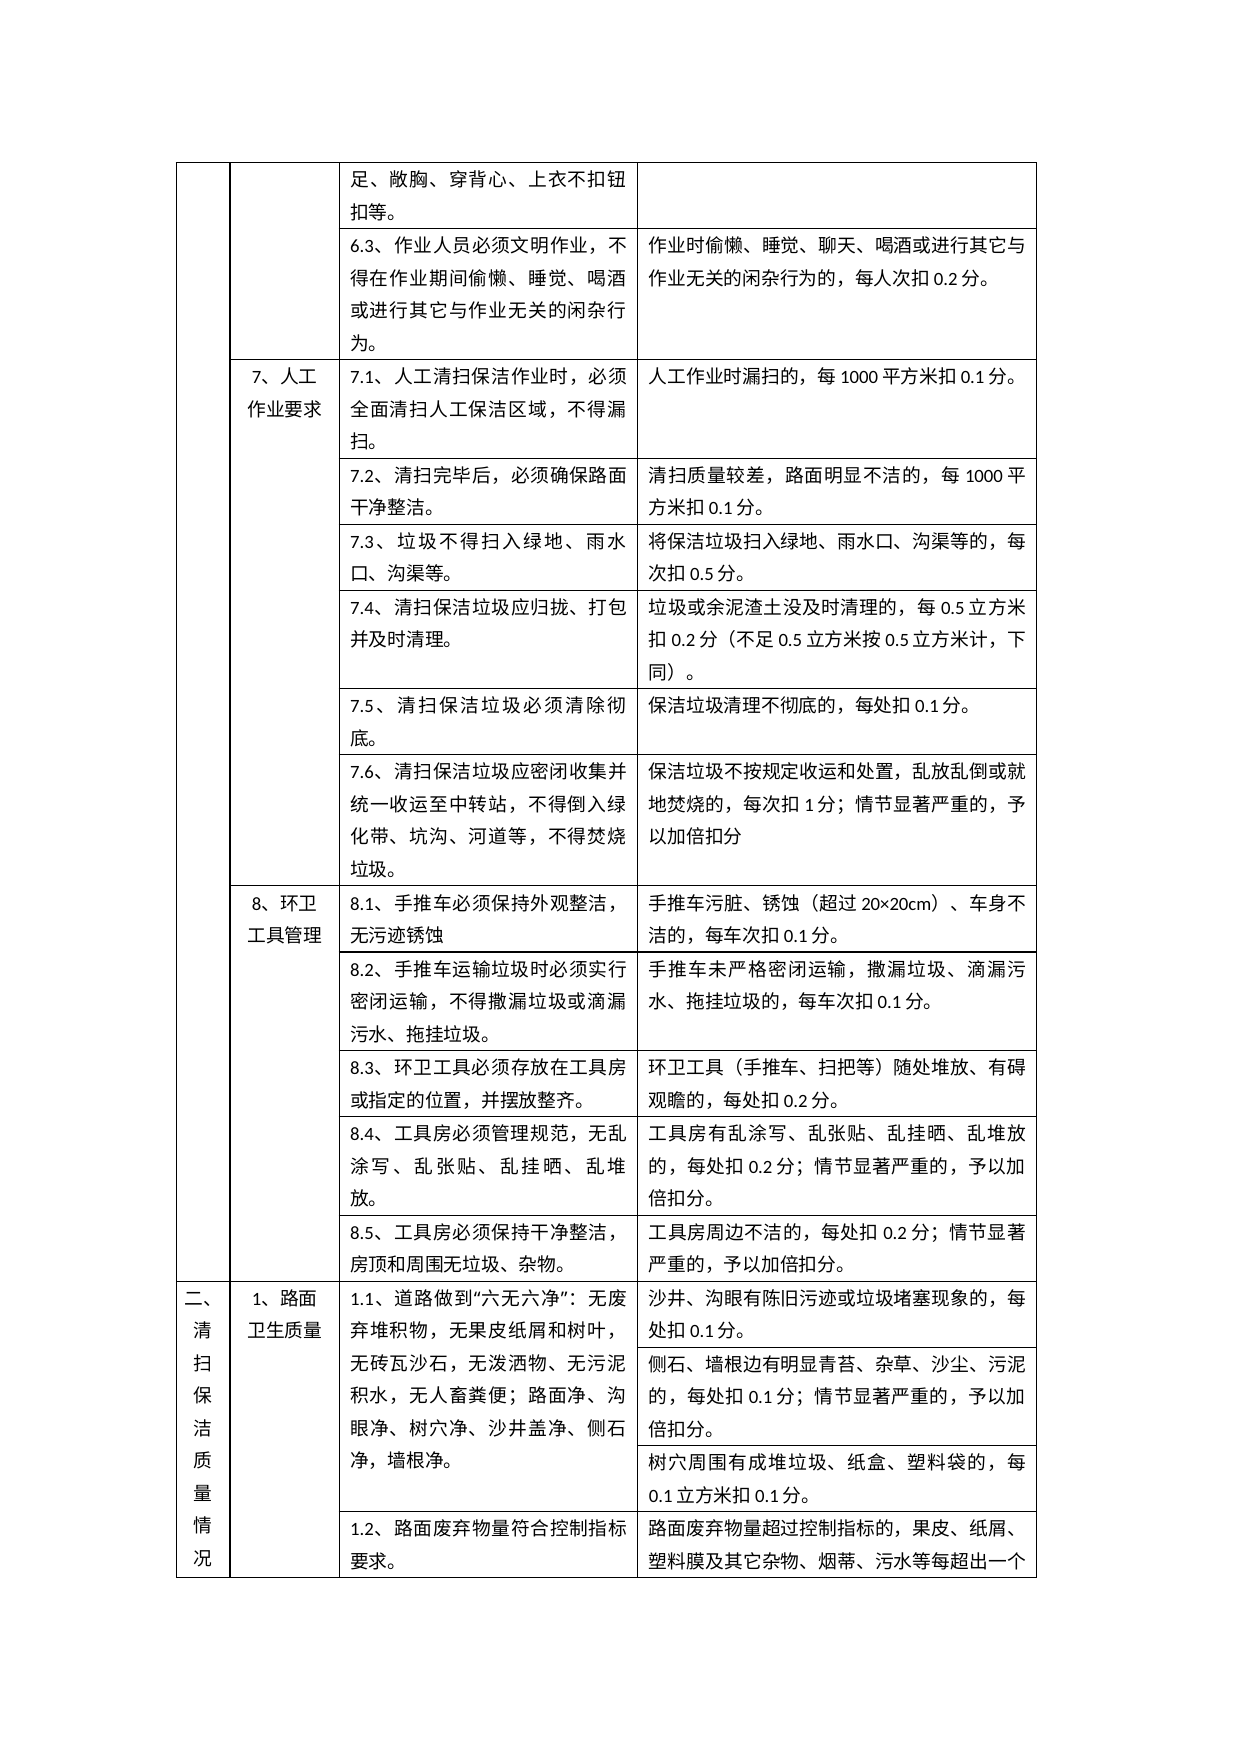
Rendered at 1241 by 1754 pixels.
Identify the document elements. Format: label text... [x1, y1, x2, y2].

table_cell 8.4、工具房必须管理规范，无乱涂写、乱张贴、乱挂晒、乱堆放。 [340, 1117, 637, 1214]
table_cell 8、环卫 工具管理 [231, 886, 339, 1281]
table_cell 手推车未严格密闭运输，撒漏垃圾、滴漏污水、拖挂垃圾的，每车次扣0.1分。 [638, 953, 1036, 1050]
table_cell 7.3、垃圾不得扫入绿地、雨水口、沟渠等。 [340, 525, 637, 590]
table_cell 垃圾或余泥渣土没及时清理的，每0.5立方米扣0.2分（不足0.5立方米按0.5立方米计，下同）。 [638, 591, 1036, 688]
table_cell 工具房有乱涂写、乱张贴、乱挂晒、乱堆放的，每处扣0.2分；情节显著严重的，予以加倍扣分。 [638, 1117, 1036, 1214]
table_cell 7、人工 作业要求 [231, 360, 339, 885]
table_cell 二、清 扫 保 洁 质 量 情 况 [177, 1282, 229, 1577]
table_cell 侧石、墙根边有明显青苔、杂草、沙尘、污泥的，每处扣0.1分；情节显著严重的，予以加倍扣分。 [638, 1348, 1036, 1445]
table_cell 将保洁垃圾扫入绿地、雨水口、沟渠等的，每次扣0.5分。 [638, 525, 1036, 590]
table_cell 8.5、工具房必须保持干净整洁，房顶和周围无垃圾、杂物。 [340, 1216, 637, 1281]
table_cell 7.2、清扫完毕后，必须确保路面干净整洁。 [340, 459, 637, 524]
table_cell 1.2、路面废弃物量符合控制指标要求。 [340, 1512, 637, 1577]
table_cell 7.6、清扫保洁垃圾应密闭收集并统一收运至中转站，不得倒入绿化带、坑沟、河道等，不得焚烧垃圾。 [340, 755, 637, 885]
table_cell 沙井、沟眼有陈旧污迹或垃圾堵塞现象的，每处扣0.1分。 [638, 1282, 1036, 1347]
table_cell 工具房周边不洁的，每处扣0.2分；情节显著严重的，予以加倍扣分。 [638, 1216, 1036, 1281]
table_cell 7.5、清扫保洁垃圾必须清除彻底。 [340, 689, 637, 754]
table_cell 1、路面 卫生质量 [231, 1282, 339, 1577]
table_cell 清扫质量较差，路面明显不洁的，每1000平方米扣0.1分。 [638, 459, 1036, 524]
table_cell 8.1、手推车必须保持外观整洁，无污迹锈蚀 [340, 886, 637, 951]
table_cell 保洁垃圾清理不彻底的，每处扣0.1分。 [638, 689, 1036, 754]
table_cell 树穴周围有成堆垃圾、纸盒、塑料袋的，每0.1立方米扣0.1分。 [638, 1446, 1036, 1511]
table_cell 7.4、清扫保洁垃圾应归拢、打包并及时清理。 [340, 591, 637, 688]
table_cell 7.1、人工清扫保洁作业时，必须全面清扫人工保洁区域，不得漏扫。 [340, 360, 637, 458]
table_cell 1.1、道路做到“六无六净”：无废弃堆积物，无果皮纸屑和树叶，无砖瓦沙石，无泼洒物、无污泥积水，无人畜粪便；路面净、沟眼净、树穴净、沙井盖净、侧石净，墙根净。 [340, 1282, 637, 1511]
table_cell 手推车污脏、锈蚀（超过20×20cm）、车身不洁的，每车次扣0.1分。 [638, 886, 1036, 951]
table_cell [340, 163, 637, 228]
table_cell 环卫工具（手推车、扫把等）随处堆放、有碍观瞻的，每处扣0.2分。 [638, 1051, 1036, 1116]
table_cell 保洁垃圾不按规定收运和处置，乱放乱倒或就地焚烧的，每次扣1分；情节显著严重的，予以加倍扣分 [638, 755, 1036, 885]
table_cell 8.2、手推车运输垃圾时必须实行密闭运输，不得撒漏垃圾或滴漏污水、拖挂垃圾。 [340, 953, 637, 1050]
table_cell 8.3、环卫工具必须存放在工具房或指定的位置，并摆放整齐。 [340, 1051, 637, 1116]
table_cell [638, 163, 1036, 228]
table_cell 6.3、作业人员必须文明作业，不得在作业期间偷懒、睡觉、喝酒或进行其它与作业无关的闲杂行为。 [340, 229, 637, 359]
table_cell 人工作业时漏扫的，每1000平方米扣0.1分。 [638, 360, 1036, 458]
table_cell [638, 1512, 1036, 1577]
table_cell 作业时偷懒、睡觉、聊天、喝酒或进行其它与作业无关的闲杂行为的，每人次扣0.2分。 [638, 229, 1036, 359]
